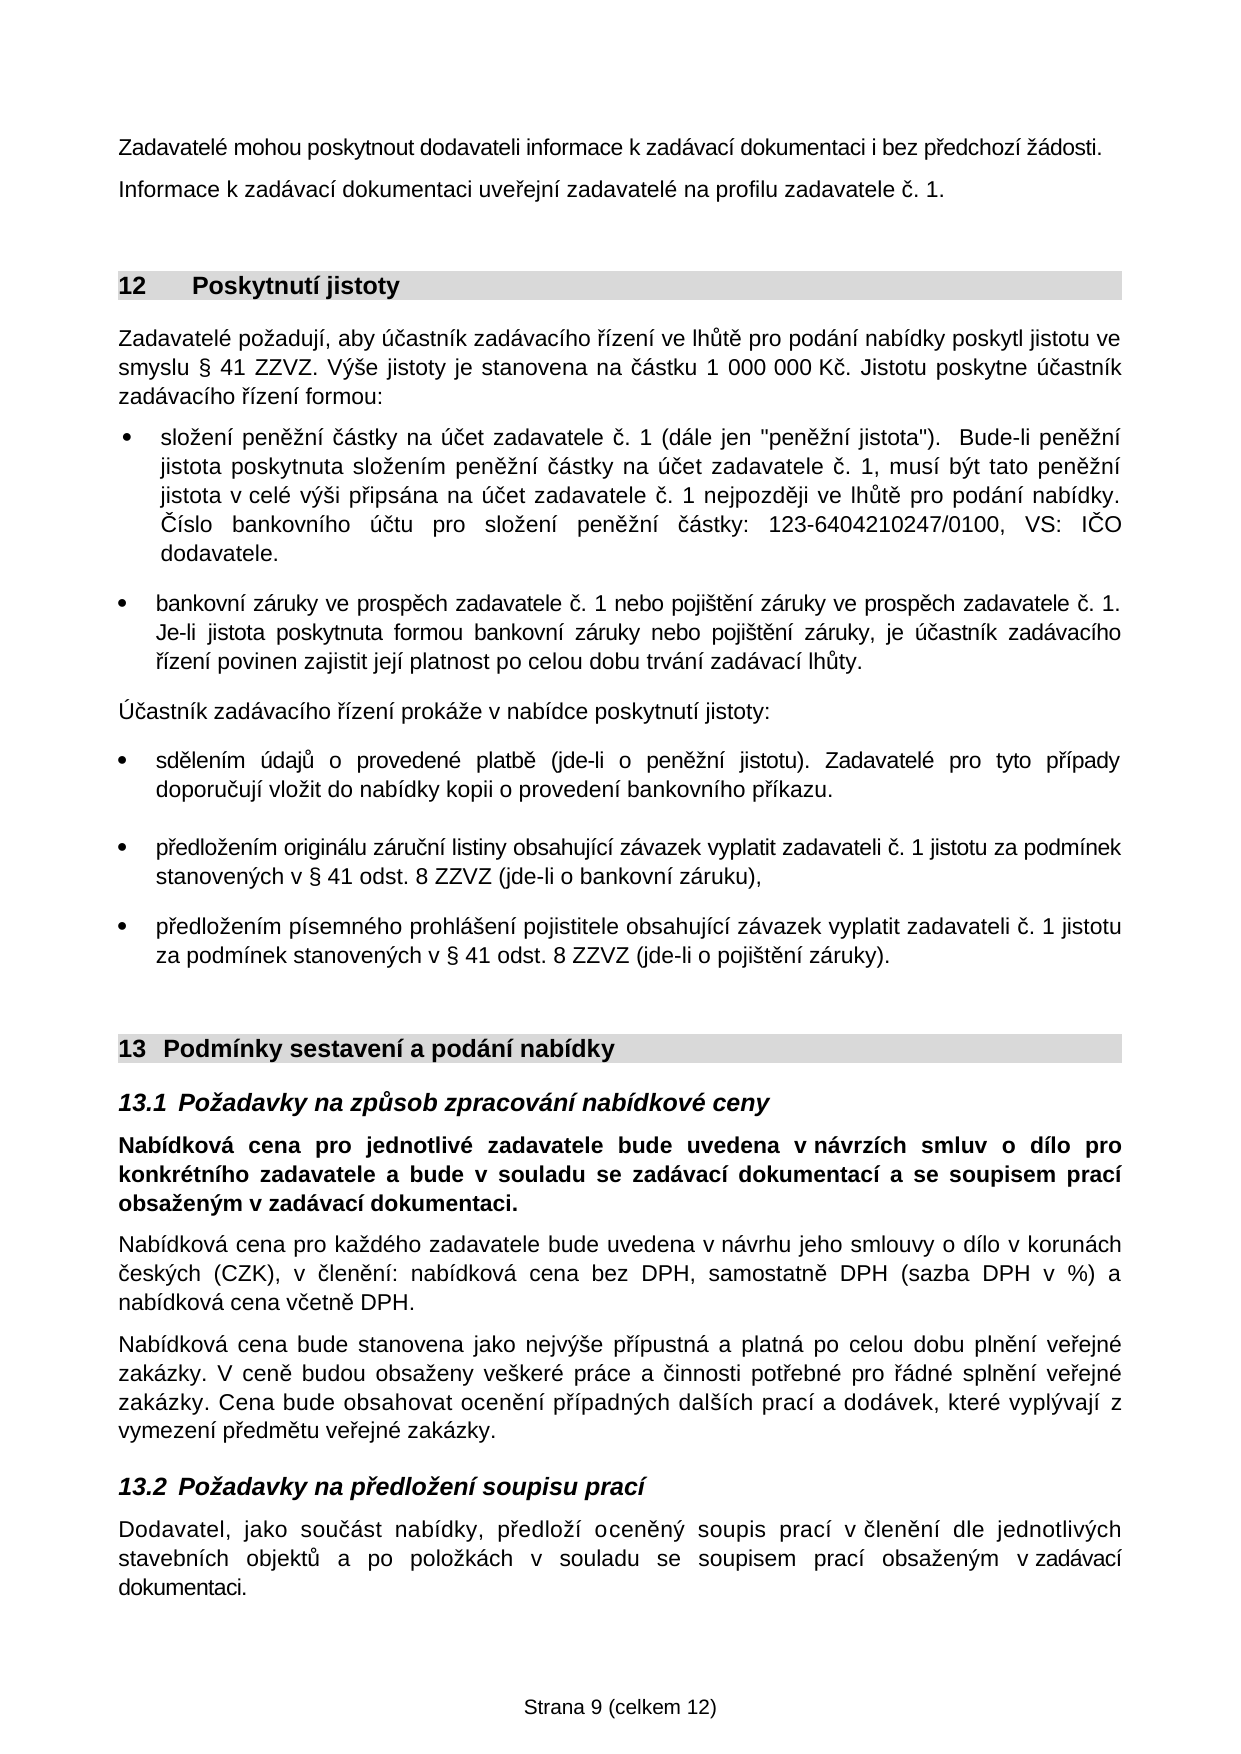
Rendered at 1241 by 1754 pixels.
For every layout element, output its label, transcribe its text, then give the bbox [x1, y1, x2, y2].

text Zadavatelé mohou poskytnout dodavateli informace k zadávací dokumentaci i bez předchozí žádosti. [118, 134, 1122, 161]
text Účastník zadávacího řízení prokáže v nabídce poskytnutí jistoty: [118, 698, 1122, 724]
subtitle Podmínky sestavení a podání nabídky [118, 1034, 1122, 1063]
subtitle Poskytnutí jistoty [118, 271, 1122, 300]
subtitle Požadavky na způsob zpracování nabídkové ceny [118, 1088, 1122, 1117]
subtitle Požadavky na předložení soupisu prací [118, 1471, 1122, 1500]
text Nabídková cena pro jednotlivé zadavatele bude uvedena v návrzích smluv o dílo pro konkrétního zadavatele a bude v souladu se zadávací dokumentací a se soupisem prací obsaženým v zadávací dokumentaci. [118, 1132, 1122, 1216]
list bankovní záruky ve prospěch zadavatele č. 1 nebo pojištění záruky ve prospěch zadavatele č. 1. Je-li jistota poskytnuta formou bankovní záruky nebo pojištění záruky, je účastník zadávacího řízení povinen zajistit její platnost po celou dobu trvání zadávací lhůty. [118, 590, 1122, 674]
list předložením originálu záruční listiny obsahující závazek vyplatit zadavateli č. 1 jistotu za podmínek stanovených v § 41 odst. 8 ZZVZ (jde-li o bankovní záruku), [118, 834, 1122, 889]
list složení peněžní částky na účet zadavatele č. 1 (dále jen "peněžní jistota"). Bude-li peněžní jistota poskytnuta složením peněžní částky na účet zadavatele č. 1, musí být tato peněžní jistota v celé výši připsána na účet zadavatele č. 1 nejpozději ve lhůtě pro podání nabídky. Číslo bankovního účtu pro složení peněžní částky: 123-6404210247/0100, VS: IČO dodavatele. [123, 424, 1122, 566]
text Informace k zadávací dokumentaci uveřejní zadavatelé na profilu zadavatele č. 1. [118, 176, 1122, 202]
text Dodavatel, jako součást nabídky, předloží oceněný soupis prací v členění dle jednotlivých stavebních objektů a po položkách v souladu se soupisem prací obsaženým v zadávací dokumentaci. [118, 1516, 1122, 1600]
text Zadavatelé požadují, aby účastník zadávacího řízení ve lhůtě pro podání nabídky poskytl jistotu ve smyslu § 41 ZZVZ. Výše jistoty je stanovena na částku 1 000 000 Kč. Jistotu poskytne účastník zadávacího řízení formou: [118, 325, 1122, 409]
list předložením písemného prohlášení pojistitele obsahující závazek vyplatit zadavateli č. 1 jistotu za podmínek stanovených v § 41 odst. 8 ZZVZ (jde-li o pojištění záruky). [118, 913, 1122, 968]
text Nabídková cena bude stanovena jako nejvýše přípustná a platná po celou dobu plnění veřejné zakázky. V ceně budou obsaženy veškeré práce a činnosti potřebné pro řádné splnění veřejné zakázky. Cena bude obsahovat ocenění případných dalších prací a dodávek, které vyplývají z vymezení předmětu veřejné zakázky. [118, 1331, 1122, 1444]
list sdělením údajů o provedené platbě (jde-li o peněžní jistotu). Zadavatelé pro tyto případy doporučují vložit do nabídky kopii o provedení bankovního příkazu. [118, 747, 1122, 803]
text Nabídková cena pro každého zadavatele bude uvedena v návrhu jeho smlouvy o dílo v korunách českých (CZK), v členění: nabídková cena bez DPH, samostatně DPH (sazba DPH v %) a nabídková cena včetně DPH. [118, 1231, 1122, 1316]
